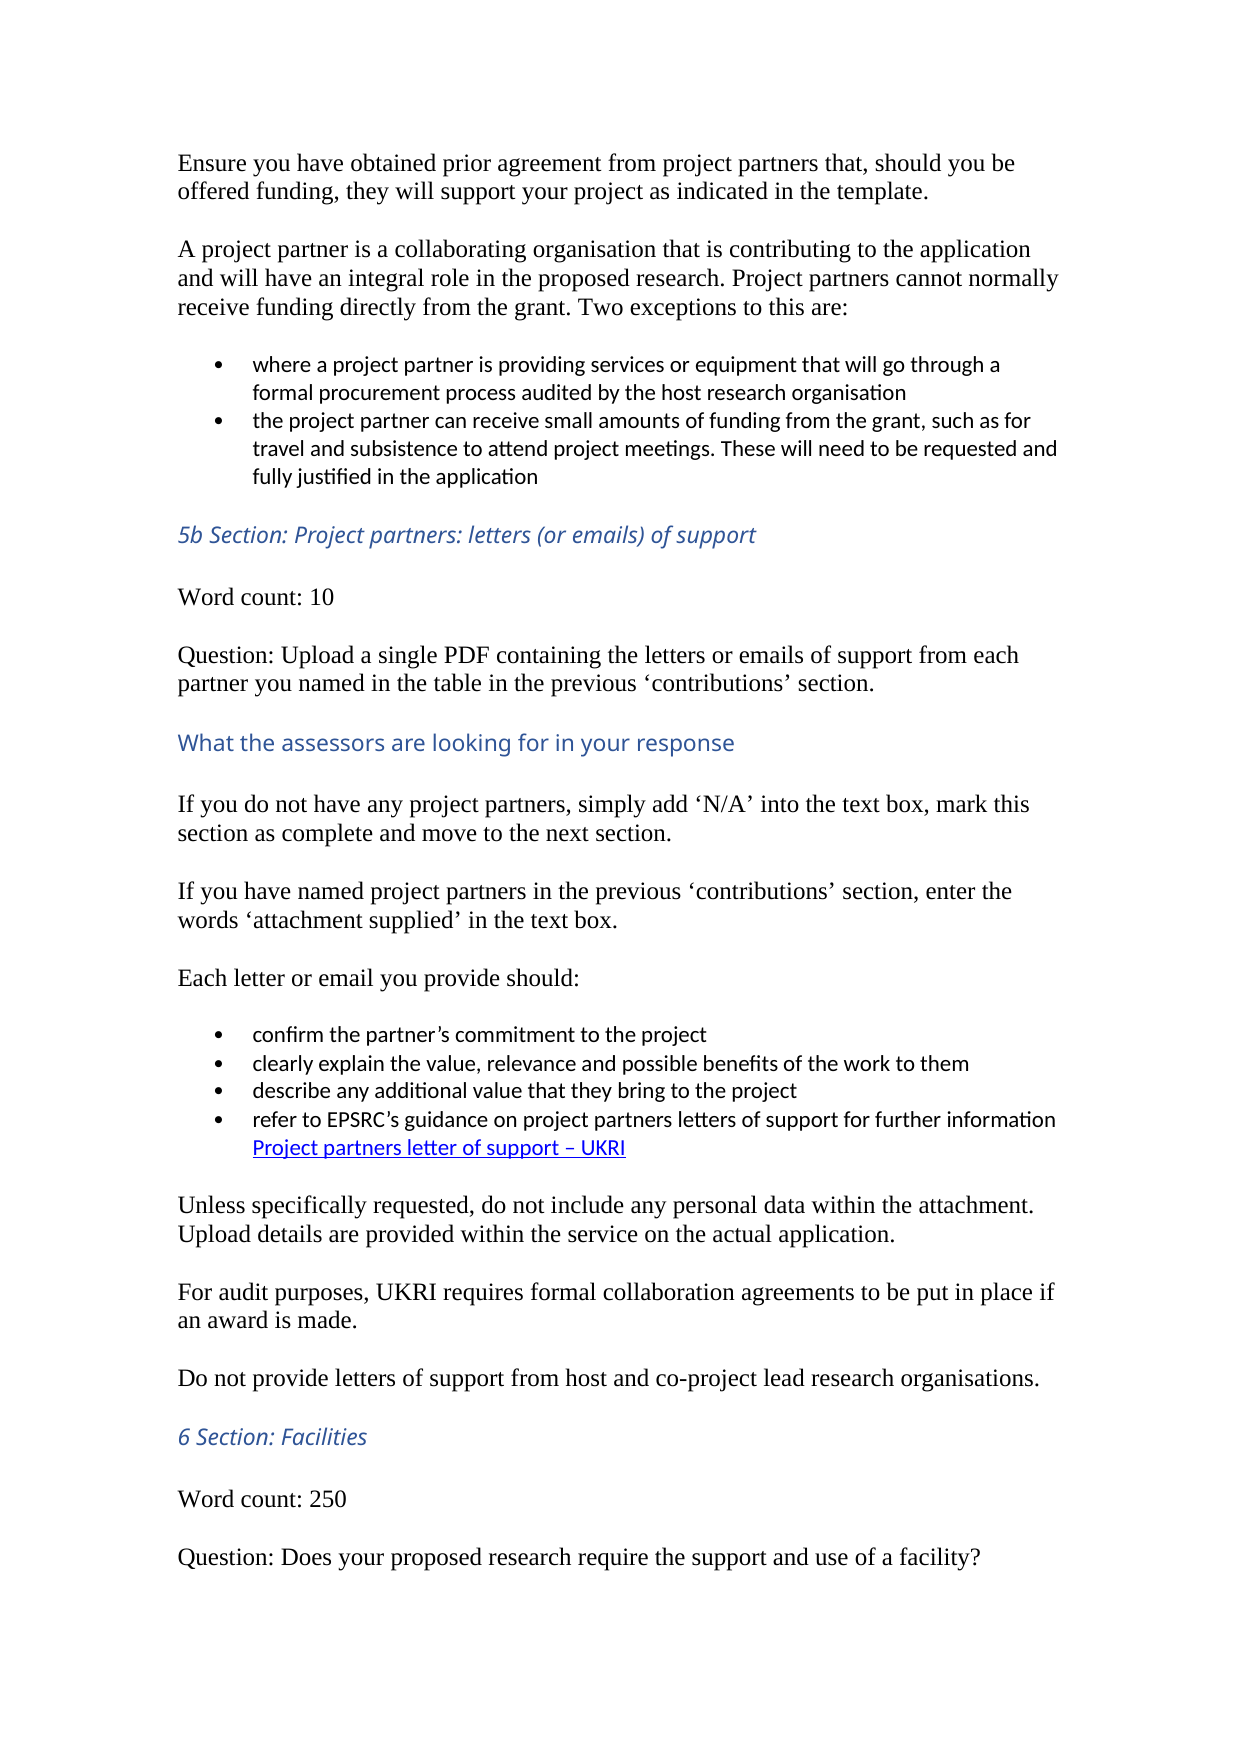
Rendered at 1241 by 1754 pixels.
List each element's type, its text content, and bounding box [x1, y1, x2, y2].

list describe any additional value that they bring to the project [215, 1077, 1063, 1105]
text A project partner is a collaborating organisation that is contributing to the application and will have an integral role in the proposed research. Project partners cannot normally receive funding directly from the grant. Two exceptions to this are: [177, 234, 1063, 321]
text Unless specifically requested, do not include any personal data within the attachment. Upload details are provided within the service on the actual application. [177, 1190, 1063, 1247]
text If you do not have any project partners, simply add ‘N/A’ into the text box, mark this section as complete and move to the next section. [177, 789, 1063, 847]
list where a project partner is providing services or equipment that will go through a formal procurement process audited by the host research organisation [215, 350, 1063, 406]
text For audit purposes, UKRI requires formal collaboration agreements to be put in place if an award is made. [177, 1277, 1063, 1334]
list confirm the partner’s commitment to the project [215, 1021, 1063, 1049]
text Word count: 250 [177, 1484, 1063, 1513]
subtitle 6 Section: Facilities [177, 1421, 1063, 1452]
subtitle What the assessors are looking for in your response [177, 726, 1063, 758]
subtitle 5b Section: Project partners: letters (or emails) of support [177, 519, 1063, 550]
list refer to EPSRC’s guidance on project partners letters of support for further information Project partners letter of support – UKRI [215, 1105, 1063, 1161]
list clearly explain the value, relevance and possible benefits of the work to them [215, 1049, 1063, 1077]
text Question: Upload a single PDF containing the letters or emails of support from each partner you named in the table in the previous ‘contributions’ section. [177, 640, 1063, 697]
text If you have named project partners in the previous ‘contributions’ section, enter the words ‘attachment supplied’ in the text box. [177, 876, 1063, 933]
text Ensure you have obtained prior agreement from project partners that, should you be offered funding, they will support your project as indicated in the template. [177, 148, 1063, 205]
text Question: Does your proposed research require the support and use of a facility? [177, 1542, 1063, 1571]
text Word count: 10 [177, 582, 1063, 611]
text Do not provide letters of support from host and co-project lead research organisations. [177, 1363, 1063, 1392]
text Each letter or email you provide should: [177, 963, 1063, 991]
list the project partner can receive small amounts of funding from the grant, such as for travel and subsistence to attend project meetings. These will need to be requested and fully justified in the application [215, 406, 1063, 490]
